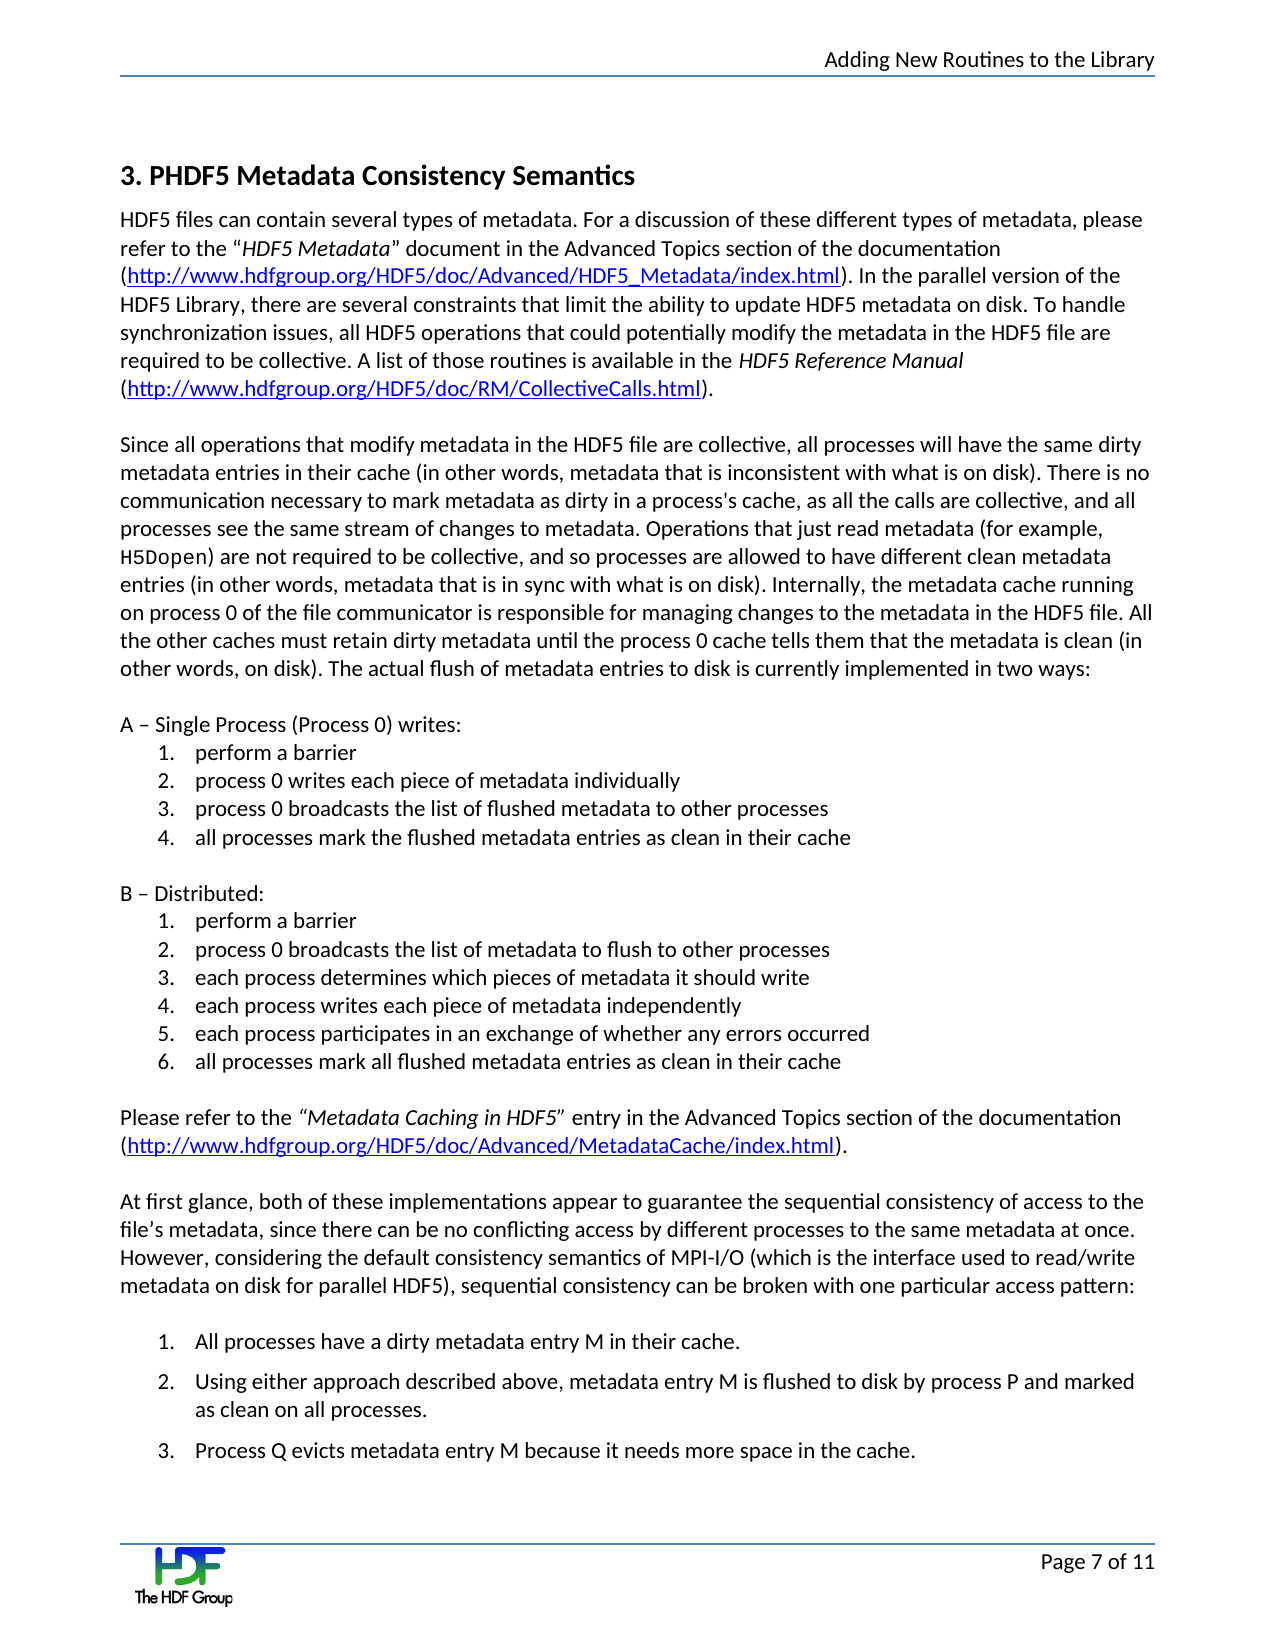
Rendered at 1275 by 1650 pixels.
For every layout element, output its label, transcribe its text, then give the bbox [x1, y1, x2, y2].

list All processes have a dirty metadata entry M in their cache. [157, 1327, 1155, 1355]
text B – Distributed: [120, 879, 1155, 907]
list perform a barrier [157, 738, 1155, 767]
subtitle PHDF5 Metadata Consistency Semantics [120, 157, 1155, 193]
list process 0 writes each piece of metadata individually [157, 767, 1155, 794]
text Please refer to the “Metadata Caching in HDF5” entry in the Advanced Topics section of the documentation (http://www.hdfgroup.org/HDF5/doc/Advanced/MetadataCache/index.html). [120, 1103, 1155, 1159]
list Using either approach described above, metadata entry M is flushed to disk by process P and marked as clean on all processes. [157, 1367, 1155, 1423]
list all processes mark the flushed metadata entries as clean in their cache [157, 823, 1155, 851]
list Process Q evicts metadata entry M because it needs more space in the cache. [157, 1436, 1155, 1464]
list process 0 broadcasts the list of metadata to flush to other processes [157, 935, 1155, 963]
list each process determines which pieces of metadata it should write [157, 963, 1155, 991]
text At first glance, both of these implementations appear to guarantee the sequential consistency of access to the file’s metadata, since there can be no conflicting access by different processes to the same metadata at once. However, considering the default consistency semantics of MPI-I/O (which is the interface used to read/write metadata on disk for parallel HDF5), sequential consistency can be broken with one particular access pattern: [120, 1187, 1155, 1299]
list each process writes each piece of metadata independently [157, 991, 1155, 1019]
text A – Single Process (Process 0) writes: [120, 711, 1155, 738]
list perform a barrier [157, 907, 1155, 935]
text HDF5 files can contain several types of metadata. For a discussion of these different types of metadata, please refer to the “HDF5 Metadata” document in the Advanced Topics section of the documentation (http://www.hdfgroup.org/HDF5/doc/Advanced/HDF5_Metadata/index.html). In the parallel version of the HDF5 Library, there are several constraints that limit the ability to update HDF5 metadata on disk. To handle synchronization issues, all HDF5 operations that could potentially modify the metadata in the HDF5 file are required to be collective. A list of those routines is available in the HDF5 Reference Manual (http://www.hdfgroup.org/HDF5/doc/RM/CollectiveCalls.html). [120, 206, 1155, 402]
list all processes mark all flushed metadata entries as clean in their cache [157, 1047, 1155, 1075]
list process 0 broadcasts the list of flushed metadata to other processes [157, 794, 1155, 823]
picture [135, 1547, 233, 1607]
text Since all operations that modify metadata in the HDF5 file are collective, all processes will have the same dirty metadata entries in their cache (in other words, metadata that is inconsistent with what is on disk). There is no communication necessary to mark metadata as dirty in a process's cache, as all the calls are collective, and all processes see the same stream of changes to metadata. Operations that just read metadata (for example, H5Dopen) are not required to be collective, and so processes are allowed to have different clean metadata entries (in other words, metadata that is in sync with what is on disk). Internally, the metadata cache running on process 0 of the file communicator is responsible for managing changes to the metadata in the HDF5 file. All the other caches must retain dirty metadata until the process 0 cache tells them that the metadata is clean (in other words, on disk). The actual flush of metadata entries to disk is currently implemented in two ways: [120, 430, 1155, 682]
list each process participates in an exchange of whether any errors occurred [157, 1019, 1155, 1047]
